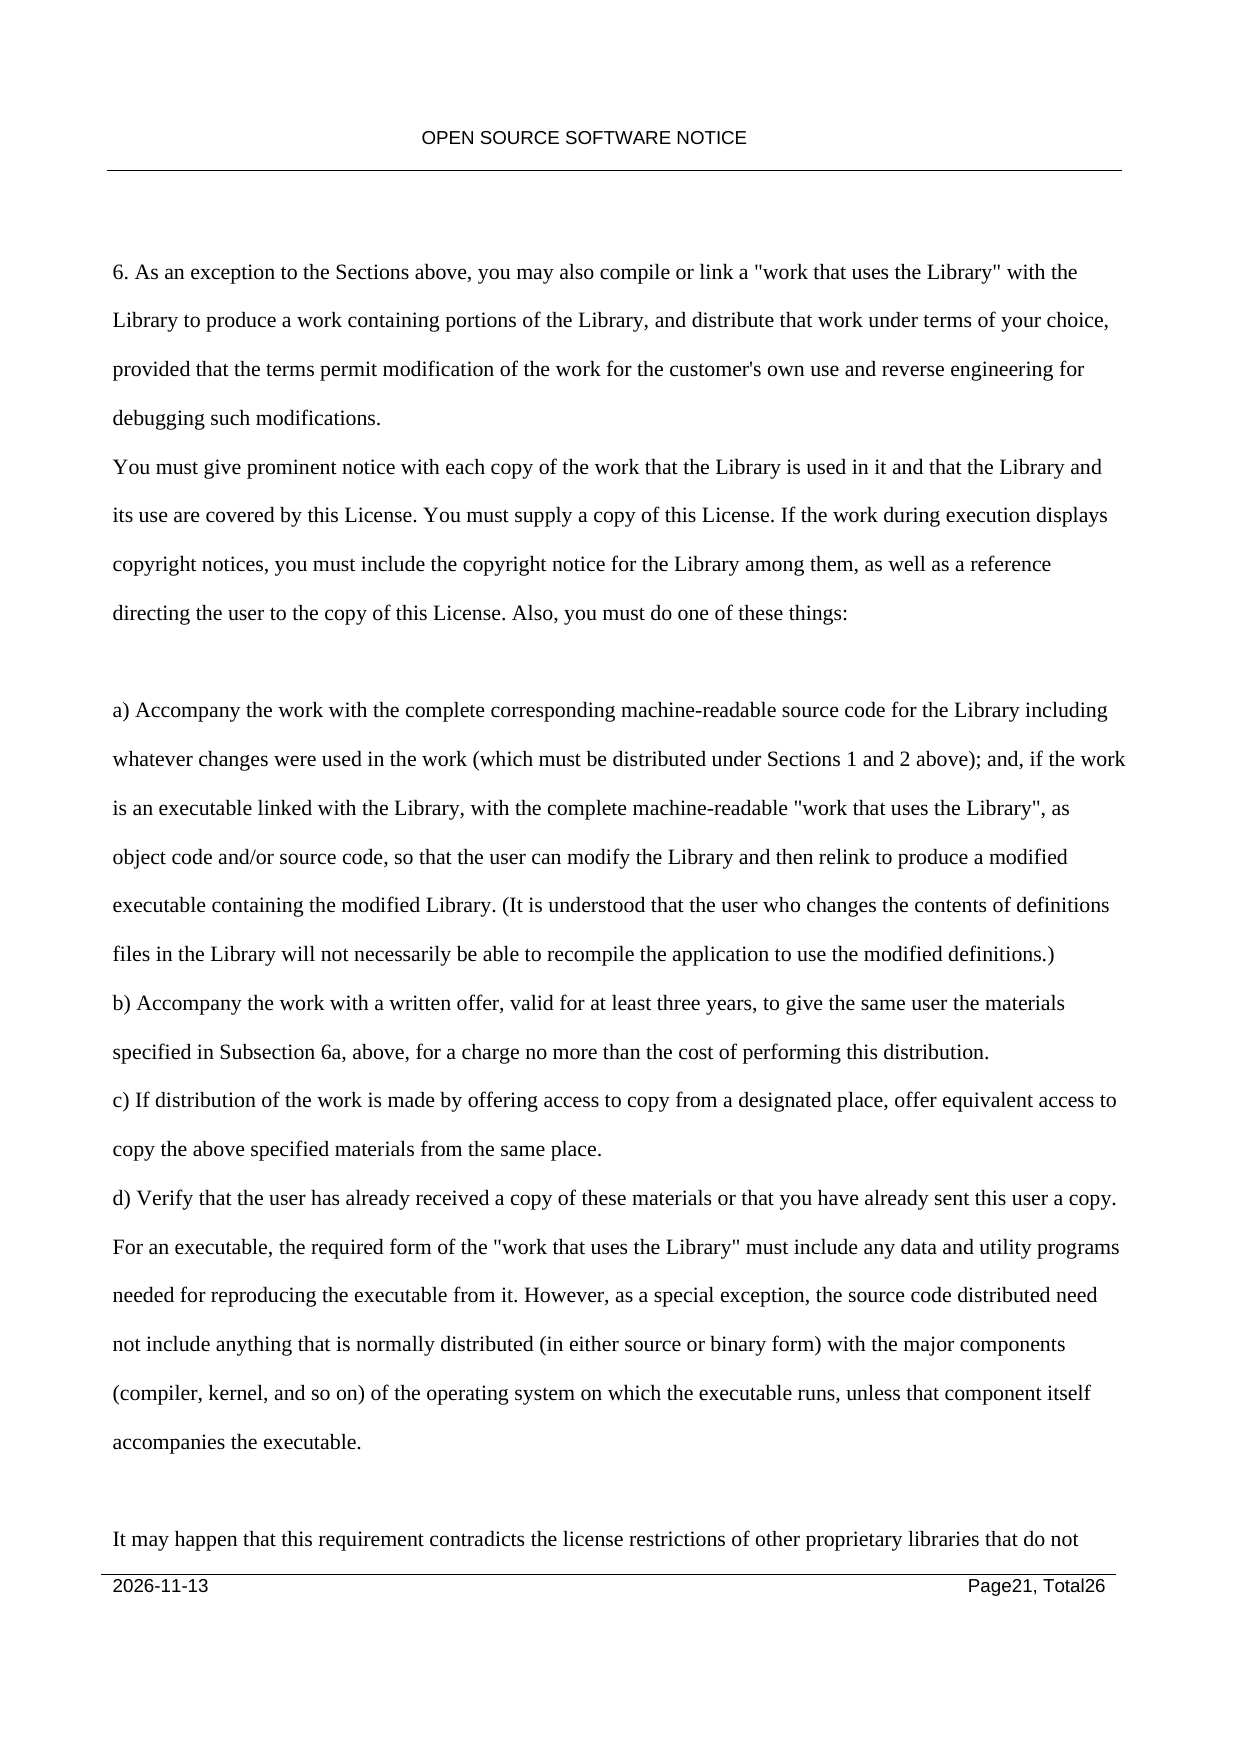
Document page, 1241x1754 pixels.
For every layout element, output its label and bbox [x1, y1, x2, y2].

text [112, 206, 1128, 1555]
